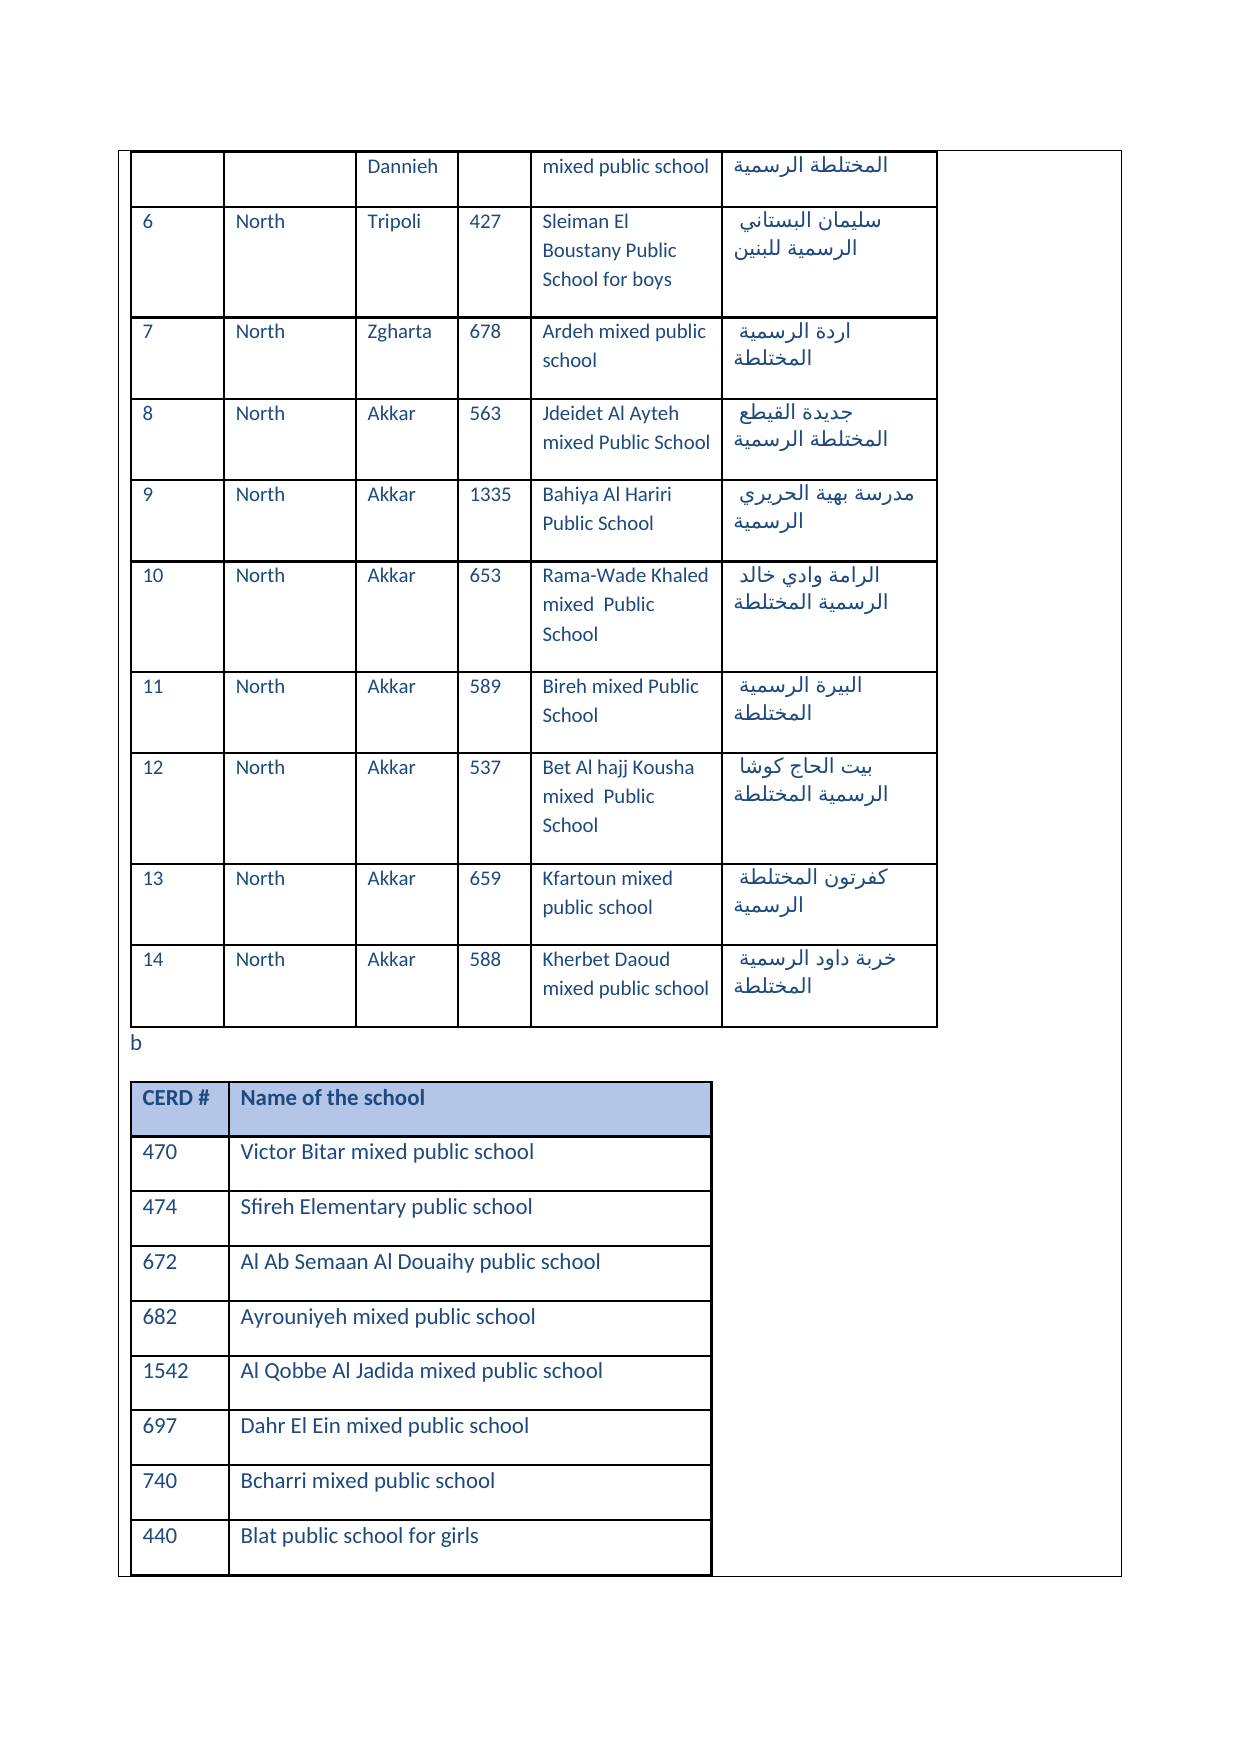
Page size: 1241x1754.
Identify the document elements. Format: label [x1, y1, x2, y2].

table_cell [119, 151, 1121, 1576]
